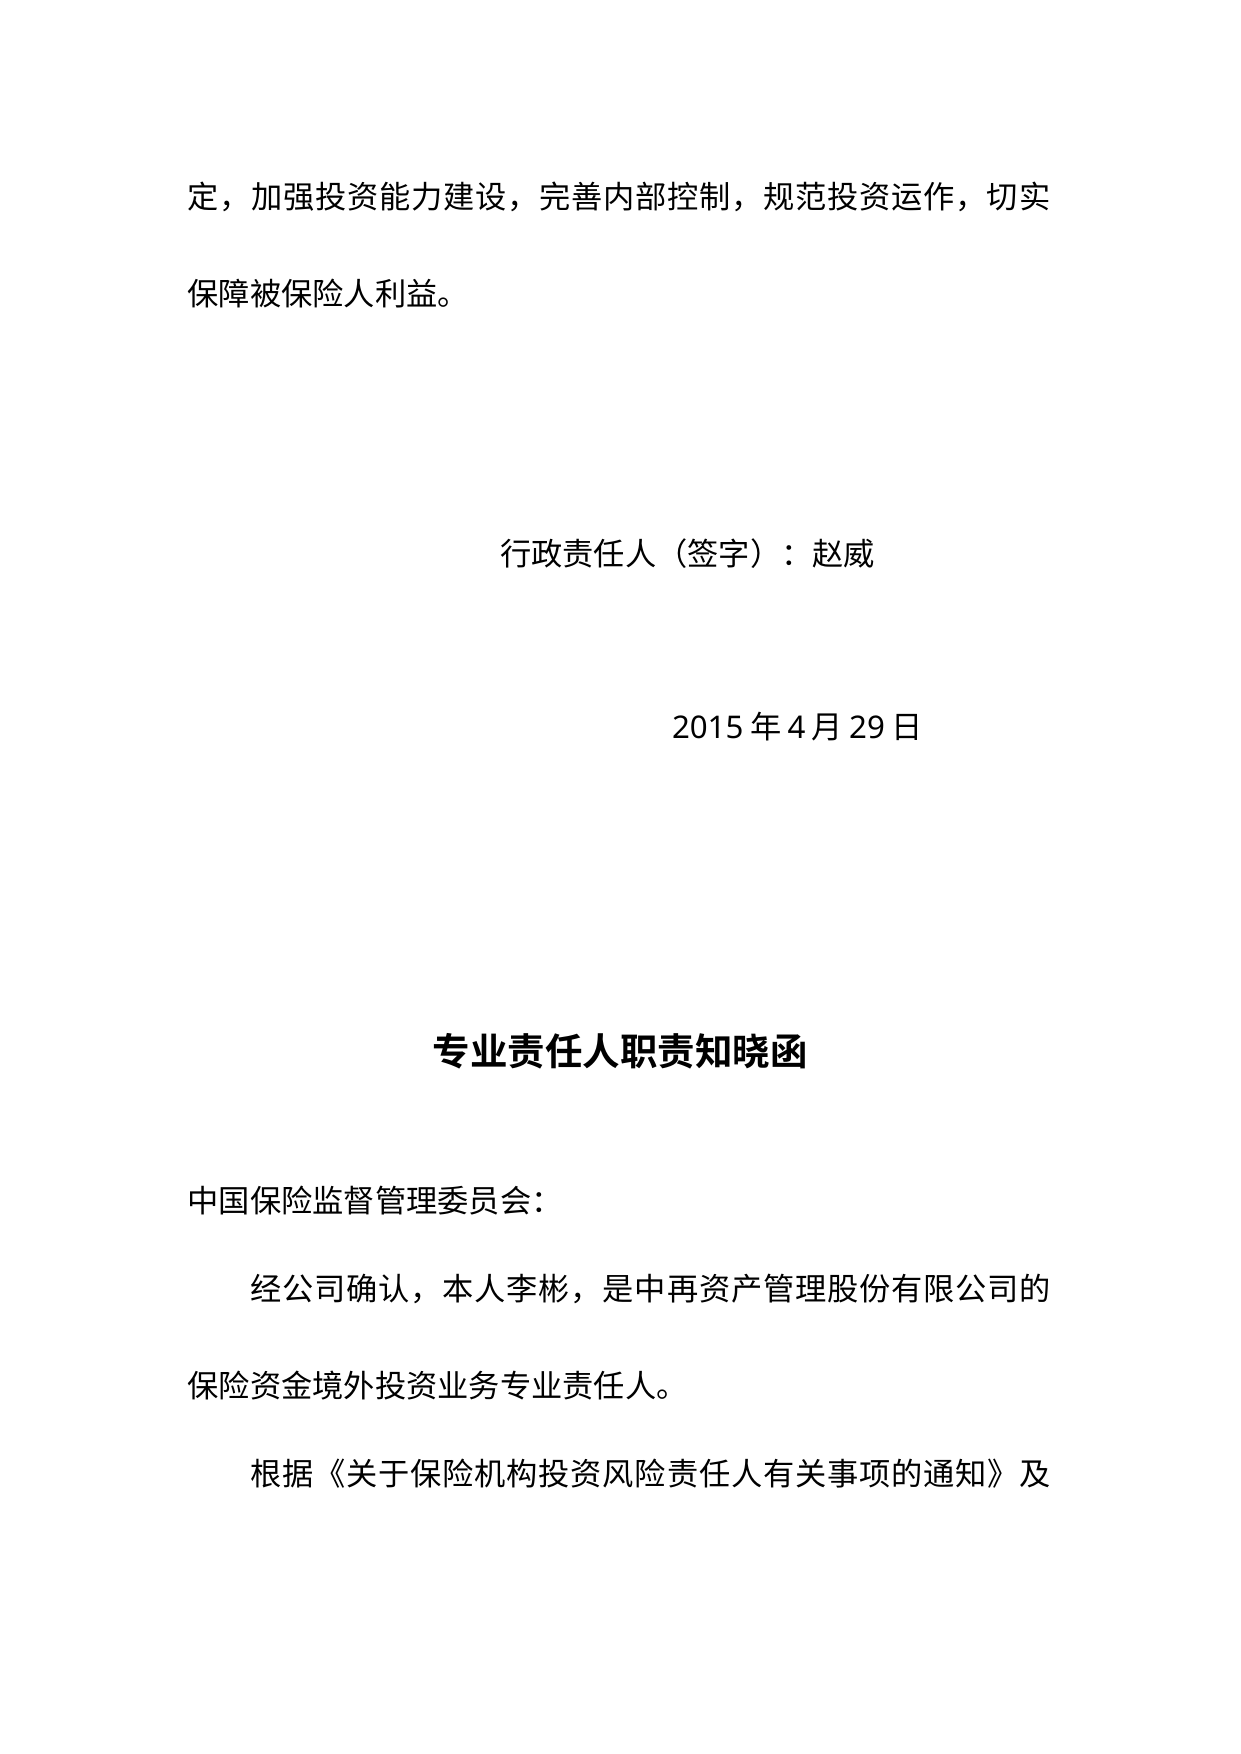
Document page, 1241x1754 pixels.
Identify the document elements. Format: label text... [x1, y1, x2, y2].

text 中国保险监督管理委员会： [187, 1166, 1053, 1231]
text 专业责任人职责知晓函 [187, 1017, 1053, 1082]
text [187, 1439, 1053, 1504]
text 行政责任人（签字）：赵威 [187, 519, 1053, 584]
text 2015年4月29日 [187, 692, 1053, 757]
text 经公司确认，本人李彬，是中再资产管理股份有限公司的保险资金境外投资业务专业责任人。 [187, 1254, 1053, 1417]
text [187, 162, 1053, 324]
